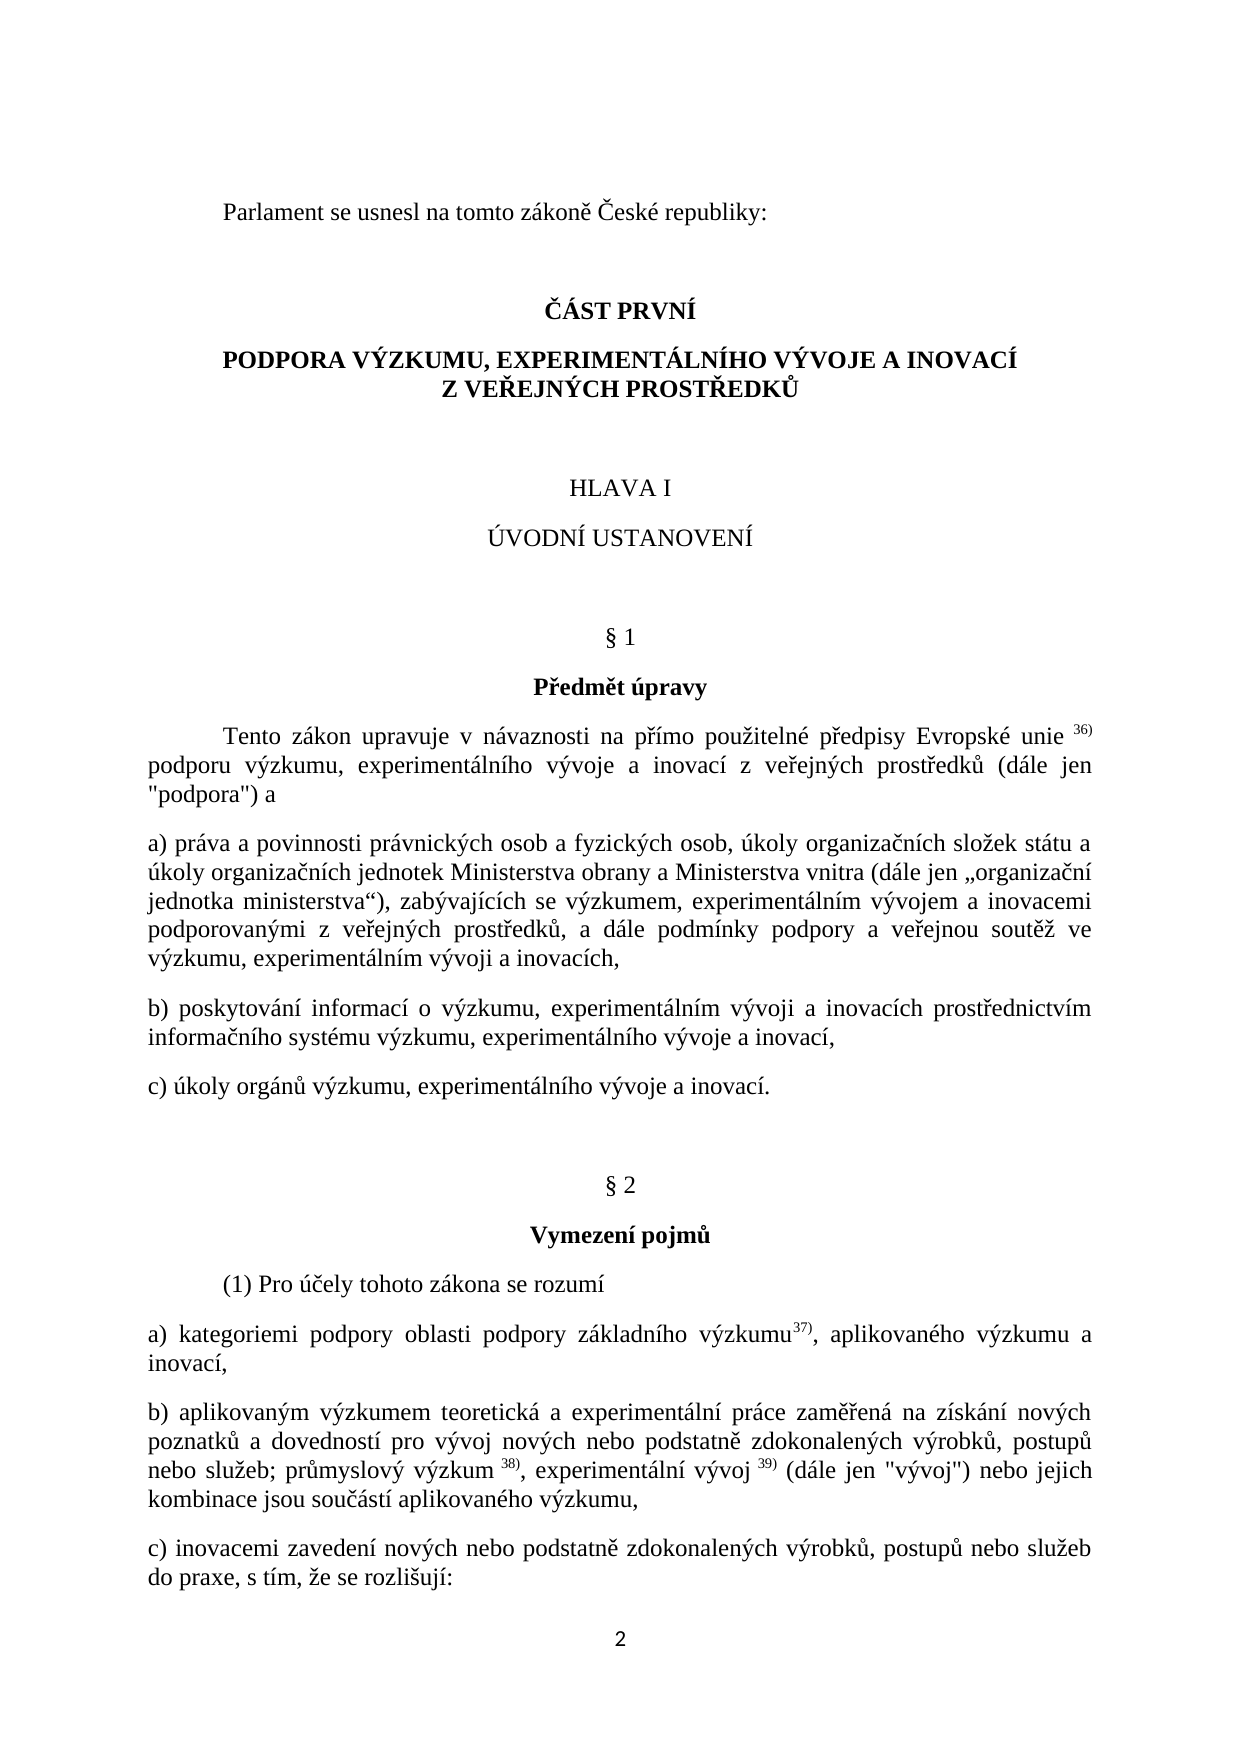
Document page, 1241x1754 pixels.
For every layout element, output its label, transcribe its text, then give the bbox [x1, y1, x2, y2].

text Parlament se usnesl na tomto zákoně České republiky: [148, 197, 1092, 225]
text (1) Pro účely tohoto zákona se rozumí [148, 1269, 1092, 1298]
text PODPORA VÝZKUMU, EXPERIMENTÁLNÍHO VÝVOJE A INOVACÍ Z VEŘEJNÝCH PROSTŘEDKŮ [148, 345, 1092, 403]
text § 1 [148, 622, 1092, 651]
text b) aplikovaným výzkumem teoretická a experimentální práce zaměřená na získání nových poznatků a dovedností pro vývoj nových nebo podstatně zdokonalených výrobků, postupů nebo služeb; průmyslový výzkum 38), experimentální vývoj 39) (dále jen "vývoj") nebo jejich kombinace jsou součástí aplikovaného výzkumu, [148, 1397, 1092, 1512]
text HLAVA I [148, 473, 1092, 502]
text b) poskytování informací o výzkumu, experimentálním vývoji a inovacích prostřednictvím informačního systému výzkumu, experimentálního vývoje a inovací, [148, 993, 1092, 1050]
text a) práva a povinnosti právnických osob a fyzických osob, úkoly organizačních složek státu a úkoly organizačních jednotek Ministerstva obrany a Ministerstva vnitra (dále jen „organizační jednotka ministerstva“), zabývajících se výzkumem, experimentálním vývojem a inovacemi podporovanými z veřejných prostředků, a dále podmínky podpory a veřejnou soutěž ve výzkumu, experimentálním vývoji a inovacích, [148, 828, 1092, 972]
text c) inovacemi zavedení nových nebo podstatně zdokonalených výrobků, postupů nebo služeb do praxe, s tím, že se rozlišují: [148, 1533, 1092, 1591]
text c) úkoly orgánů výzkumu, experimentálního vývoje a inovací. [148, 1071, 1092, 1100]
text ČÁST PRVNÍ [148, 296, 1092, 324]
text ÚVODNÍ USTANOVENÍ [148, 523, 1092, 552]
text Tento zákon upravuje v návaznosti na přímo použitelné předpisy Evropské unie 36) podporu výzkumu, experimentálního vývoje a inovací z veřejných prostředků (dále jen "podpora") a [148, 721, 1092, 807]
text Předmět úpravy [148, 672, 1092, 700]
text Vymezení pojmů [148, 1220, 1092, 1249]
text § 2 [148, 1170, 1092, 1199]
text a) kategoriemi podpory oblasti podpory základního výzkumu37), aplikovaného výzkumu a inovací, [148, 1319, 1092, 1377]
